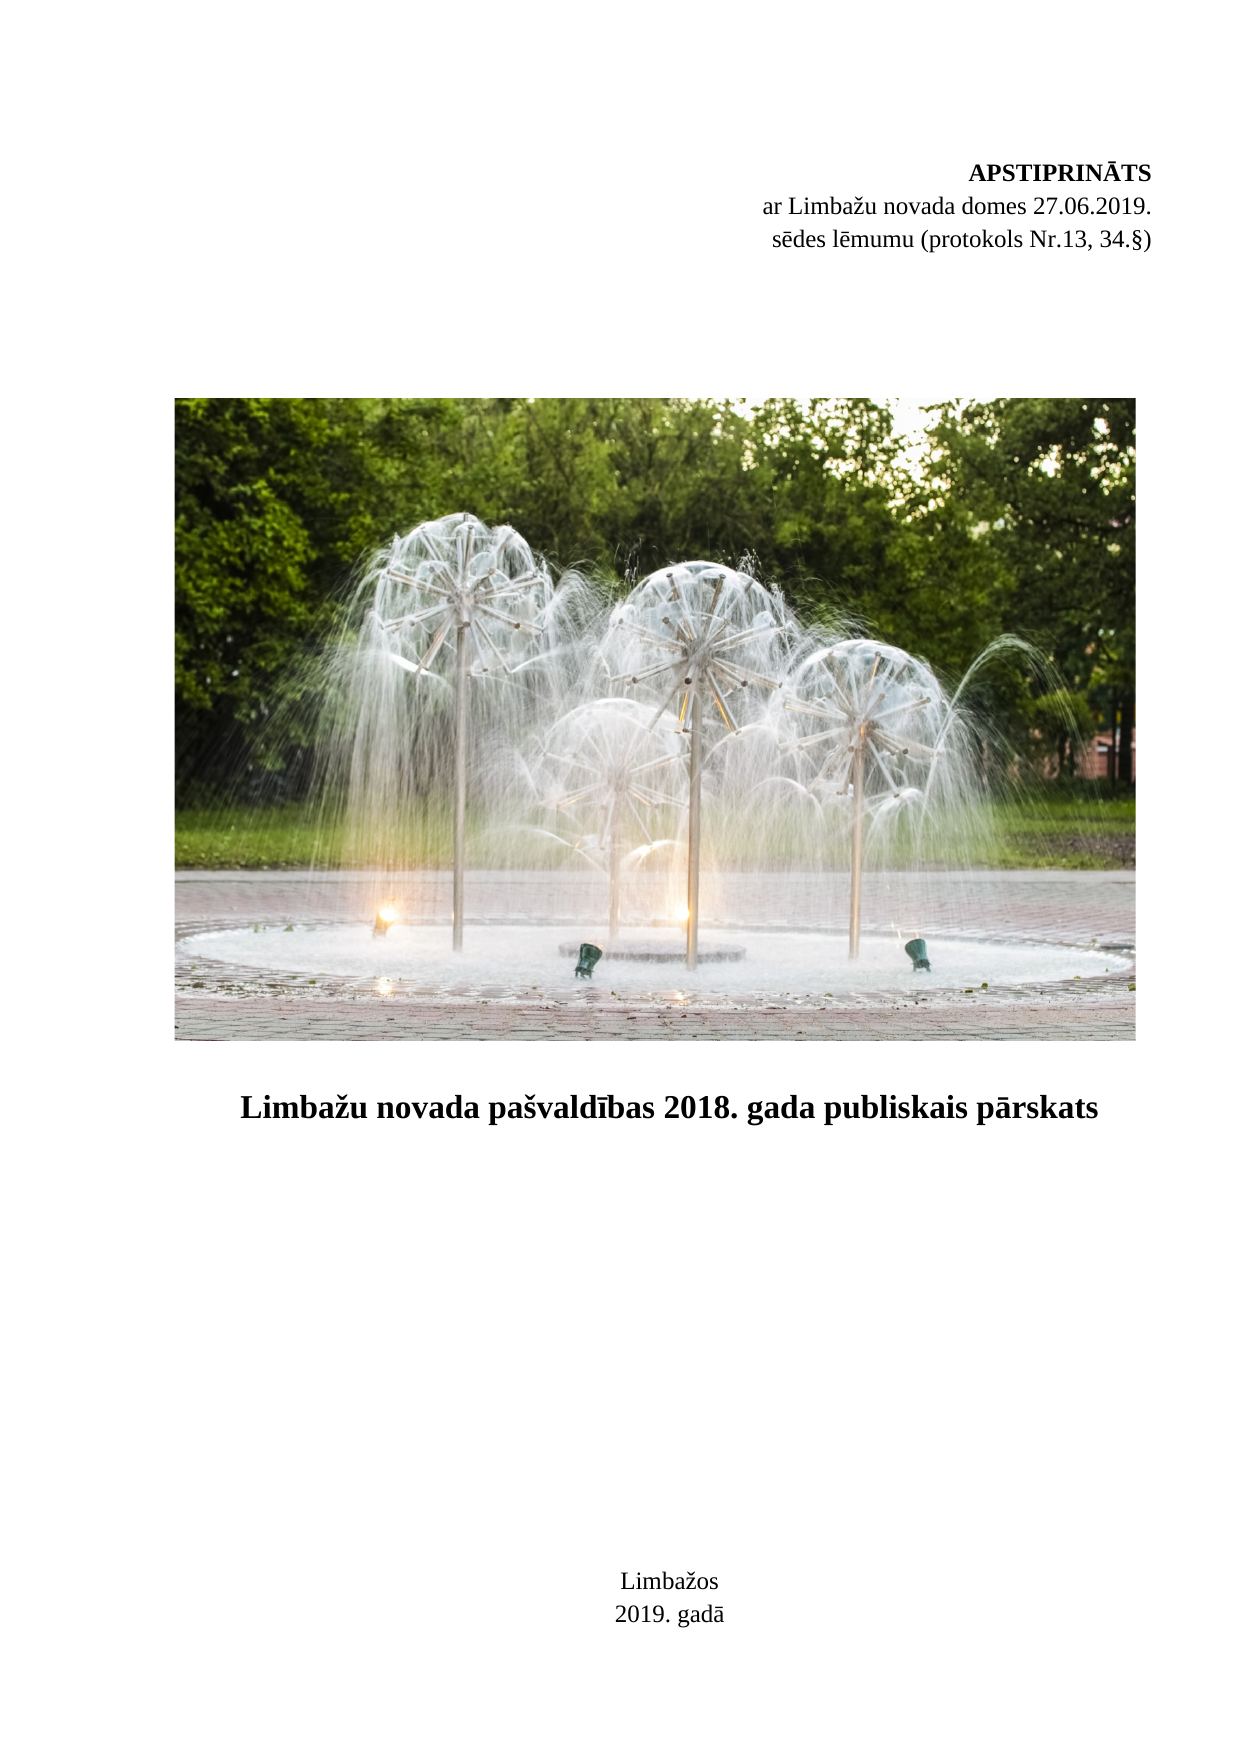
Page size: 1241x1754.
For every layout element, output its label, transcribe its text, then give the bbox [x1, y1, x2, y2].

text Limbažu novada pašvaldības 2018. gada publiskais pārskats [187, 1087, 1152, 1125]
text Limbažos [187, 1566, 1152, 1594]
picture [173, 398, 1136, 1039]
text ar Limbažu novada domes 27.06.2019. [187, 191, 1152, 220]
text 2019. gadā [187, 1599, 1152, 1628]
text sēdes lēmumu (protokols Nr.13, 34.§) [187, 224, 1152, 253]
text APSTIPRINĀTS [187, 158, 1152, 187]
